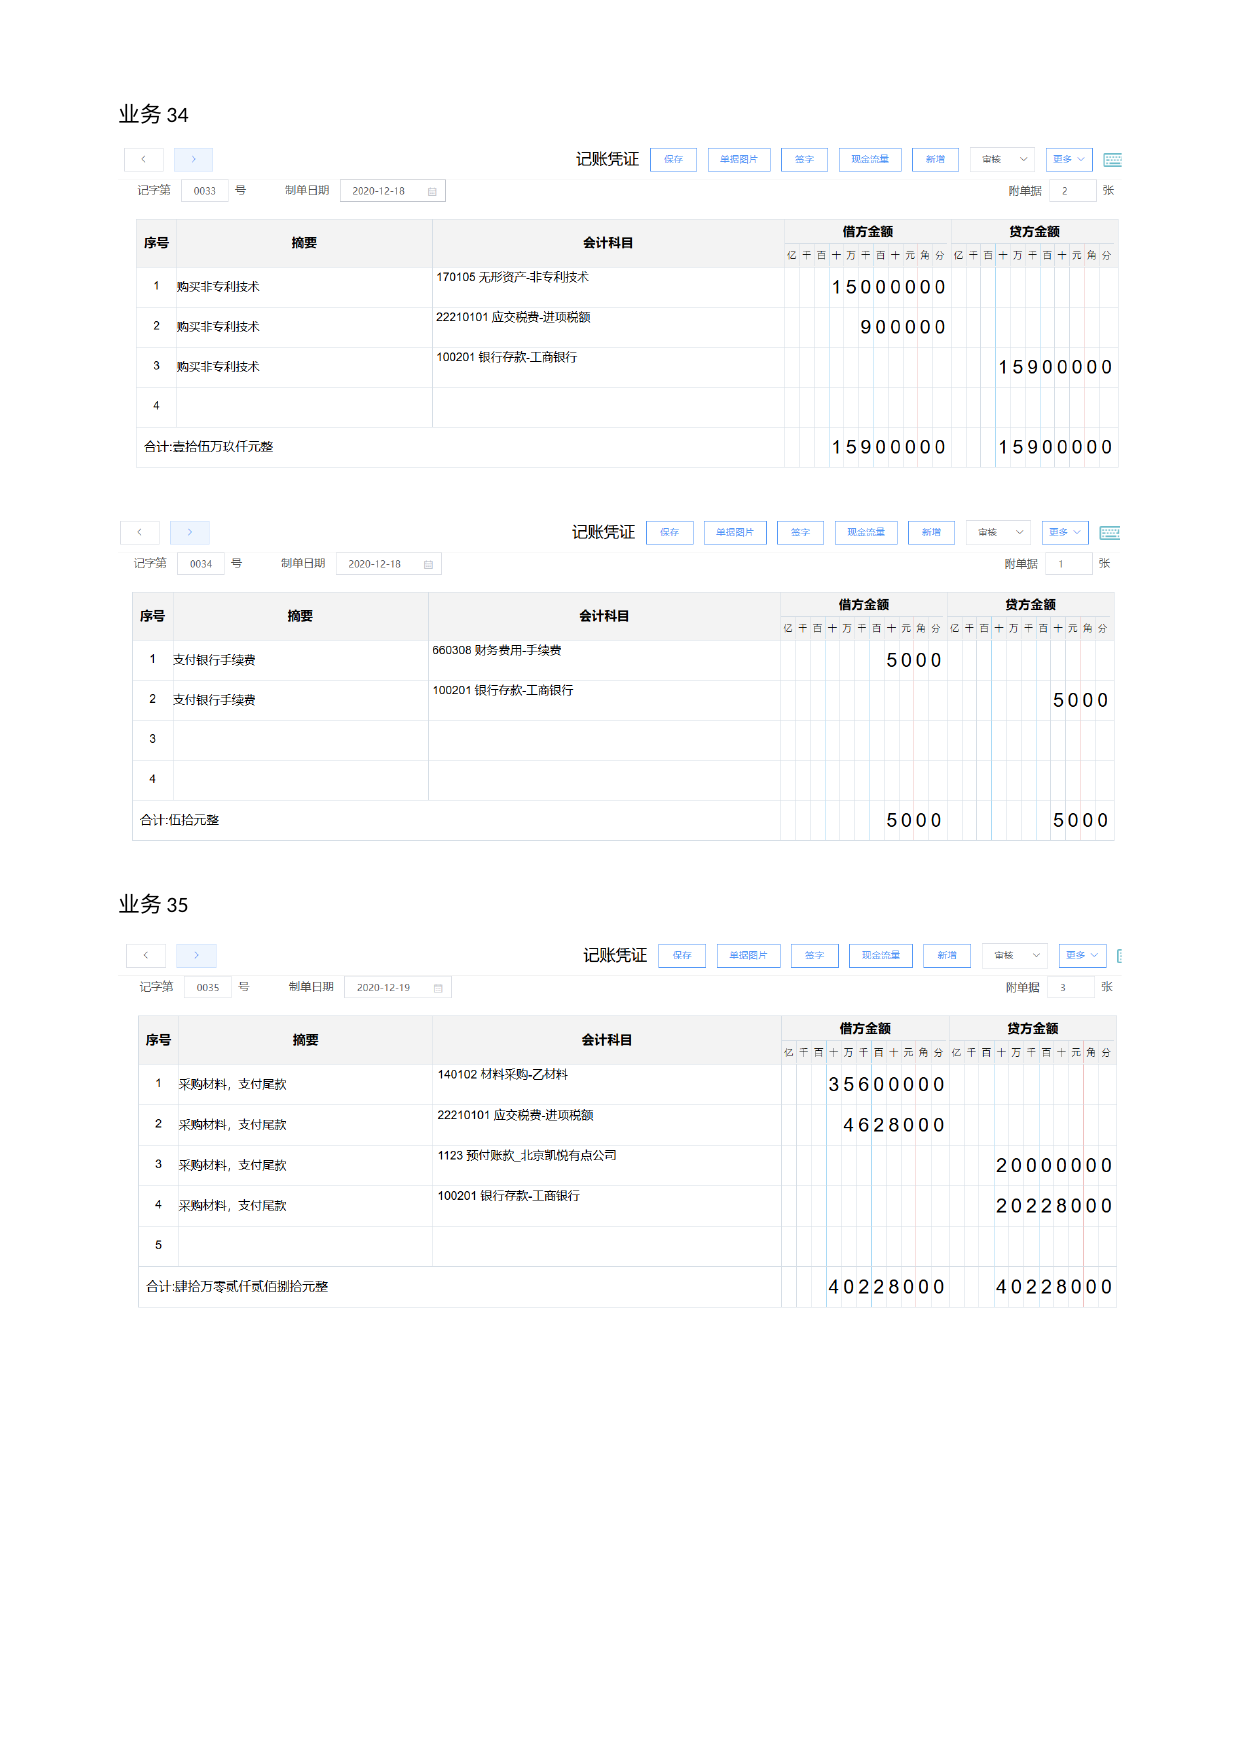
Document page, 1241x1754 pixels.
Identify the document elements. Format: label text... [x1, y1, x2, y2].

picture [118, 935, 1122, 1311]
picture [118, 516, 1120, 843]
text 业务34 [118, 97, 1122, 129]
text 业务35 [118, 887, 1122, 919]
picture [118, 145, 1122, 471]
